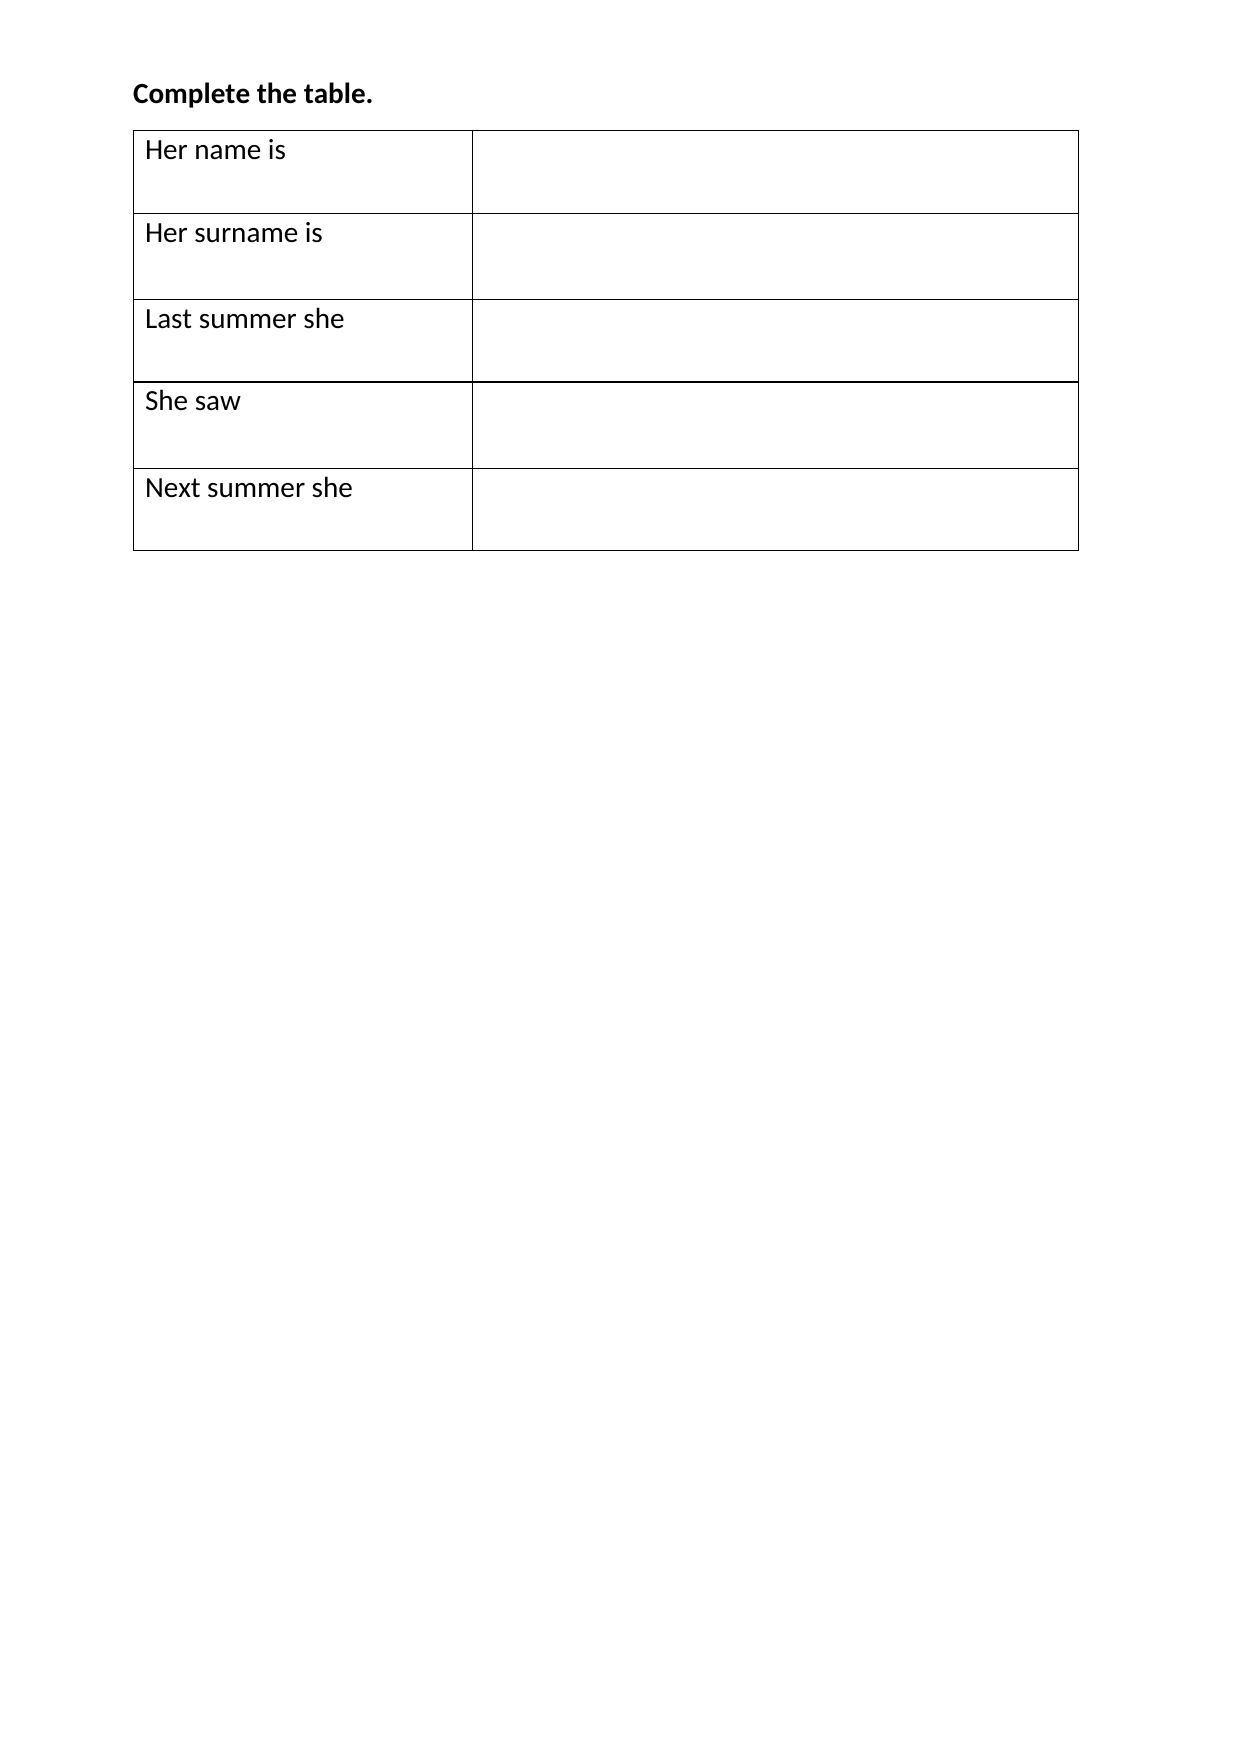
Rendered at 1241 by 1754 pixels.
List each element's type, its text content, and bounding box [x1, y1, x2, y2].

table_cell Next summer she [134, 469, 472, 550]
table_cell She saw [134, 383, 472, 468]
table_cell Her surname is [134, 214, 472, 299]
table_cell [473, 383, 1078, 468]
table_header Her name is [134, 131, 472, 213]
table_header [473, 131, 1078, 213]
table_cell [473, 300, 1078, 381]
table_cell Last summer she [134, 300, 472, 381]
text Complete the table. [133, 75, 1093, 111]
table_cell [473, 469, 1078, 550]
table_cell [473, 214, 1078, 299]
